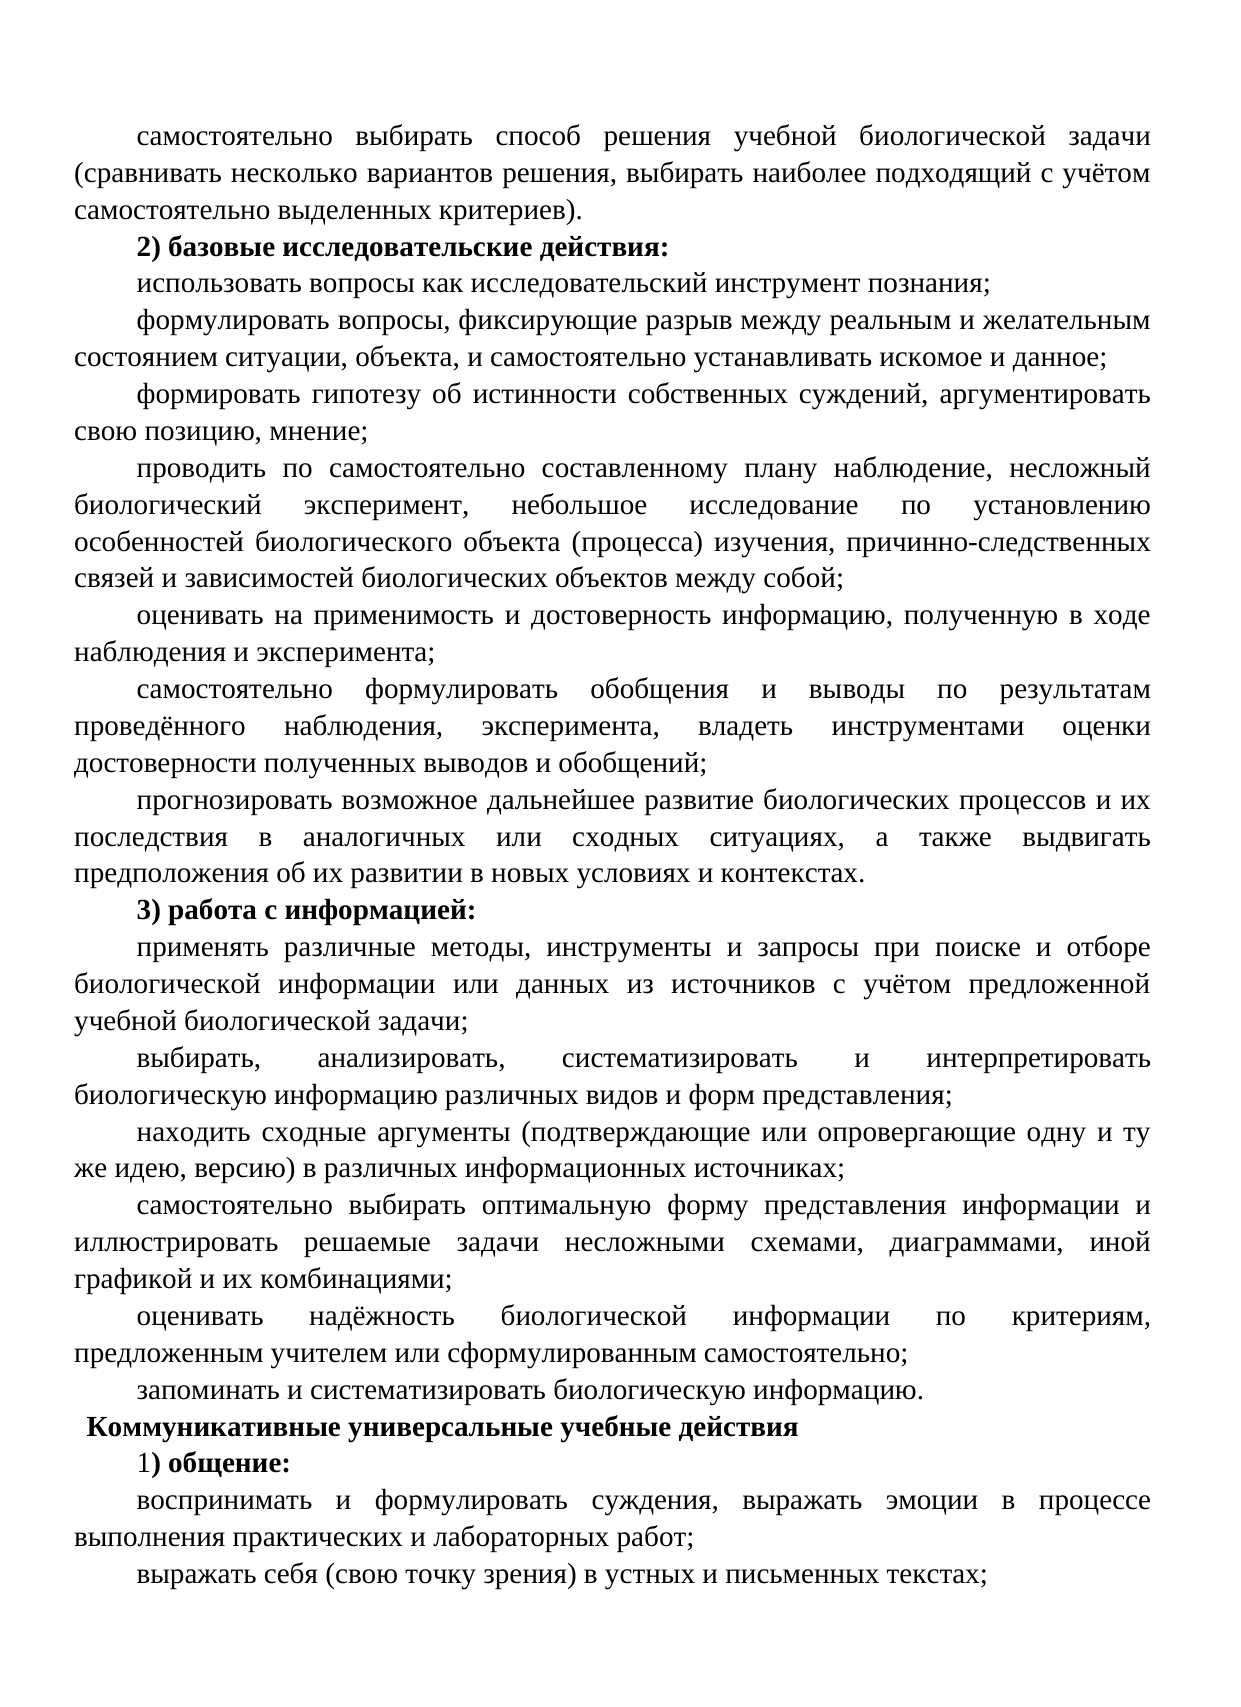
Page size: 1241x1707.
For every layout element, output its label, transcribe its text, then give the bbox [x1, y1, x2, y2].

text выражать себя (свою точку зрения) в устных и письменных текстах; [74, 1556, 1152, 1590]
text Коммуникативные универсальные учебные действия [86, 1409, 1152, 1442]
text воспринимать и формулировать суждения, выражать эмоции в процессе выполнения практических и лабораторных работ; [74, 1482, 1152, 1553]
text формулировать вопросы, фиксирующие разрыв между реальным и желательным состоянием ситуации, объекта, и самостоятельно устанавливать искомое и данное; [74, 302, 1152, 373]
text запоминать и систематизировать биологическую информацию. [74, 1372, 1152, 1405]
text выбирать, анализировать, систематизировать и интерпретировать биологическую информацию различных видов и форм представления; [74, 1040, 1152, 1110]
text проводить по самостоятельно составленному плану наблюдение, несложный биологический эксперимент, небольшое исследование по установлению особенностей биологического объекта (процесса) изучения, причинно-следственных связей и зависимостей биологических объектов между собой; [74, 450, 1152, 594]
text 2) базовые исследовательские действия: [74, 229, 1152, 262]
text оценивать на применимость и достоверность информацию, полученную в ходе наблюдения и эксперимента; [74, 597, 1152, 668]
text формировать гипотезу об истинности собственных суждений, аргументировать свою позицию, мнение; [74, 376, 1152, 447]
text 1) общение: [74, 1446, 1152, 1479]
text применять различные методы, инструменты и запросы при поиске и отборе биологической информации или данных из источников с учётом предложенной учебной биологической задачи; [74, 929, 1152, 1037]
text самостоятельно выбирать способ решения учебной биологической задачи (сравнивать несколько вариантов решения, выбирать наиболее подходящий с учётом самостоятельно выделенных критериев). [74, 118, 1152, 225]
text самостоятельно формулировать обобщения и выводы по результатам проведённого наблюдения, эксперимента, владеть инструментами оценки достоверности полученных выводов и обобщений; [74, 671, 1152, 778]
text находить сходные аргументы (подтверждающие или опровергающие одну и ту же идею, версию) в различных информационных источниках; [74, 1114, 1152, 1184]
text использовать вопросы как исследовательский инструмент познания; [74, 266, 1152, 299]
text самостоятельно выбирать оптимальную форму представления информации и иллюстрировать решаемые задачи несложными схемами, диаграммами, иной графикой и их комбинациями; [74, 1187, 1152, 1295]
text оценивать надёжность биологической информации по критериям, предложенным учителем или сформулированным самостоятельно; [74, 1298, 1152, 1368]
text прогнозировать возможное дальнейшее развитие биологических процессов и их последствия в аналогичных или сходных ситуациях, а также выдвигать предположения об их развитии в новых условиях и контекстах. [74, 782, 1152, 889]
text 3) работа с информацией: [74, 892, 1152, 926]
